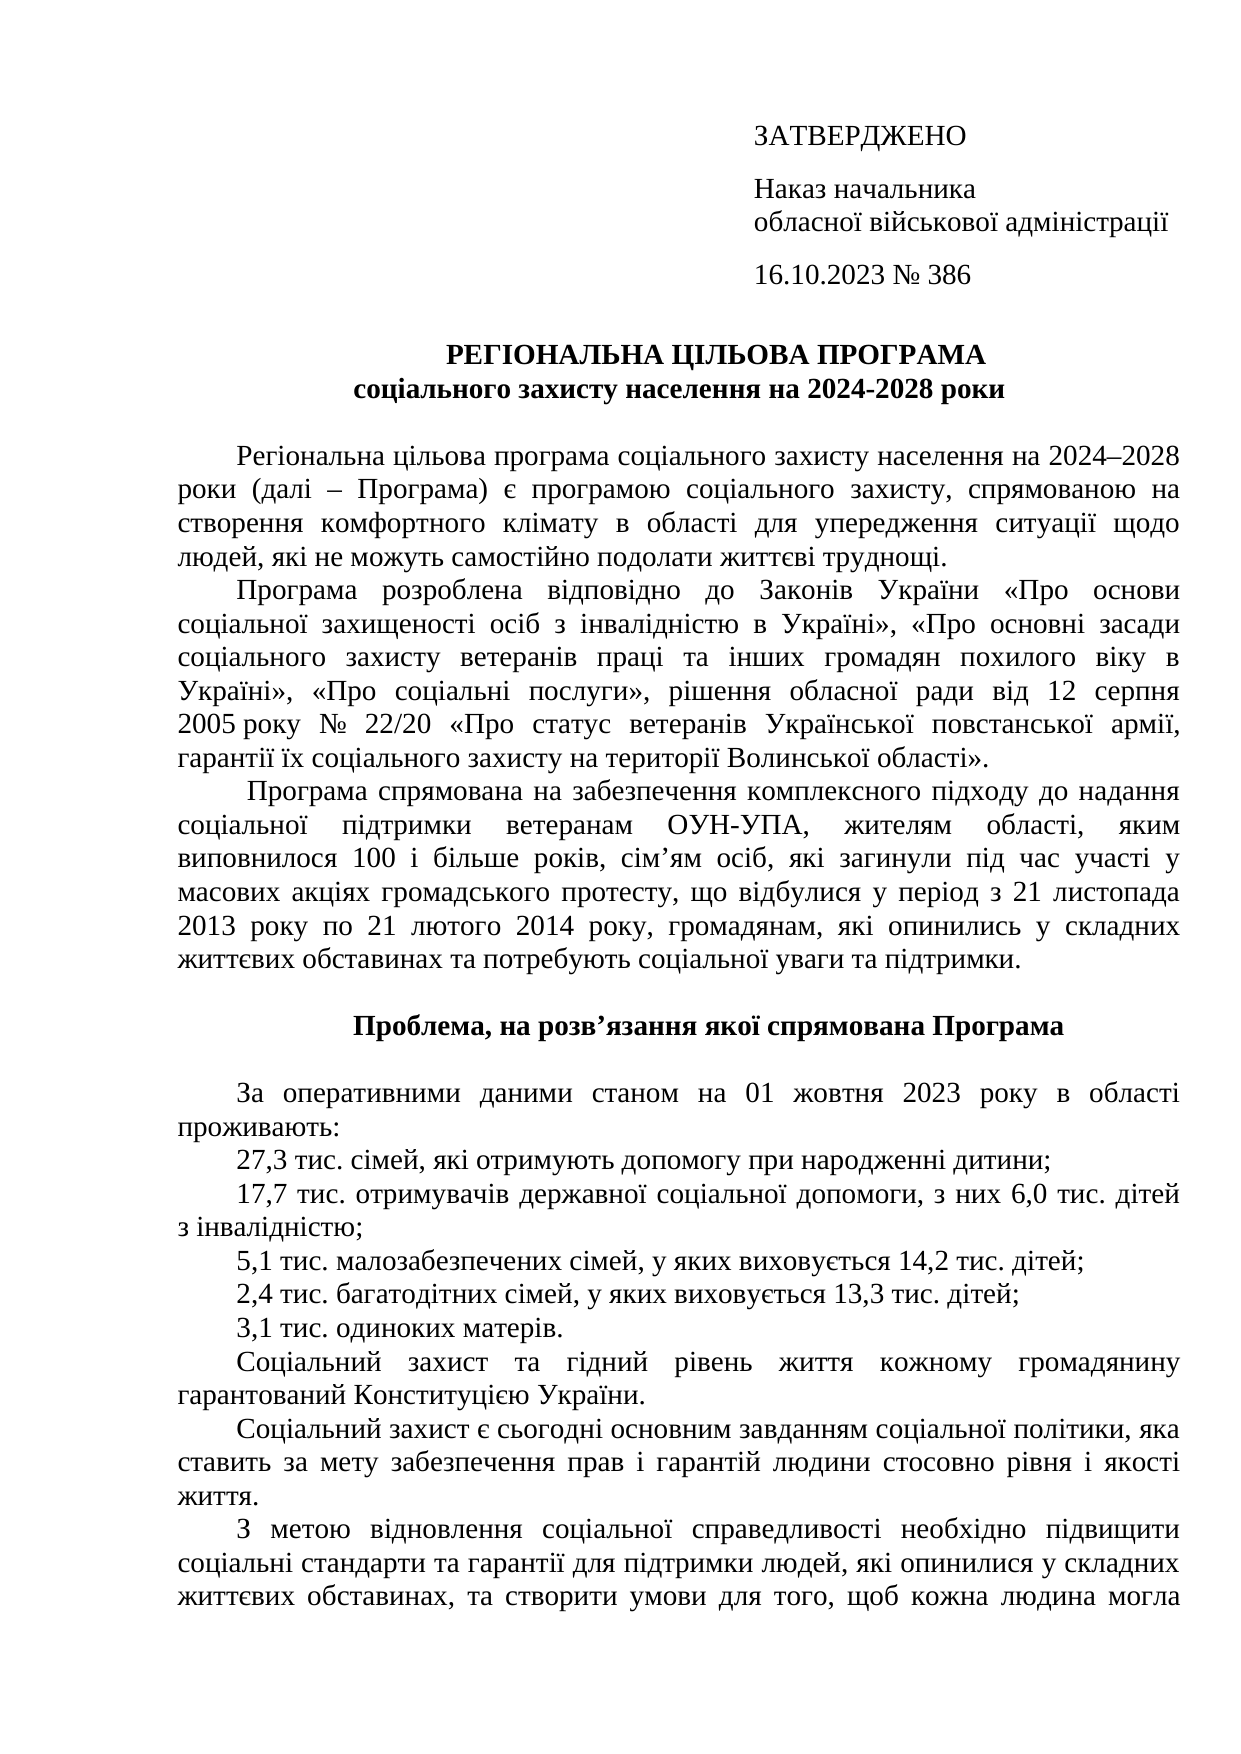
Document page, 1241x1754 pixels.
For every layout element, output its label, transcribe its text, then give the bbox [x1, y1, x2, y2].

text За оперативними даними станом на 01 жовтня 2023 року в області проживають: [177, 1075, 1181, 1142]
text Програма спрямована на забезпечення комплексного підходу до надання соціальної підтримки ветеранам ОУН-УПА, жителям області, яким виповнилося 100 і більше років, сім’ям осіб, які загинули під час участі у масових акціях громадського протесту, що відбулися у період з 21 листопада 2013 року по 21 лютого 2014 року, громадянам, які опинились у складних життєвих обставинах та потребують соціальної уваги та підтримки. [177, 773, 1181, 975]
text ЗАТВЕРДЖЕНО [753, 118, 1181, 152]
text РЕГІОНАЛЬНА ЦІЛЬОВА ПРОГРАМА [177, 337, 1181, 371]
text Проблема, на розв’язання якої спрямована Програма [177, 1008, 1181, 1042]
text 17,7 тис. отримувачів державної соціальної допомоги, з них 6,0 тис. дітей з інвалідністю; [177, 1176, 1181, 1243]
text соціального захисту населення на 2024-2028 роки [177, 371, 1181, 404]
text Регіональна цільова програма соціального захисту населення на 2024–2028 роки (далі – Програма) є програмою соціального захисту, спрямованою на створення комфортного клімату в області для упередження ситуації щодо людей, які не можуть самостійно подолати життєві труднощі. [177, 438, 1181, 572]
text 3,1 тис. одиноких матерів. [177, 1310, 1181, 1344]
text Програма розроблена відповідно до Законів України «Про основи соціальної захищеності осіб з інвалідністю в Україні», «Про основні засади соціального захисту ветеранів праці та інших громадян похилого віку в Україні», «Про соціальні послуги», рішення обласної ради від 12 серпня 2005 року № 22/20 «Про статус ветеранів Української повстанської армії, гарантії їх соціального захисту на території Волинської області». [177, 572, 1181, 773]
text 2,4 тис. багатодітних сімей, у яких виховується 13,3 тис. дітей; [177, 1277, 1181, 1310]
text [177, 1511, 1181, 1612]
text Соціальний захист та гідний рівень життя кожному громадянину гарантований Конституцією України. [177, 1344, 1181, 1411]
text 16.10.2023 № 386 [753, 257, 1181, 291]
text 27,3 тис. сімей, які отримують допомогу при народженні дитини; [177, 1142, 1181, 1176]
text 5,1 тис. малозабезпечених сімей, у яких виховується 14,2 тис. дітей; [177, 1243, 1181, 1277]
text Соціальний захист є сьогодні основним завданням соціальної політики, яка ставить за мету забезпечення прав і гарантій людини стосовно рівня і якості життя. [177, 1411, 1181, 1511]
text обласної військової адміністрації [753, 204, 1181, 238]
text Наказ начальника [753, 171, 1181, 204]
